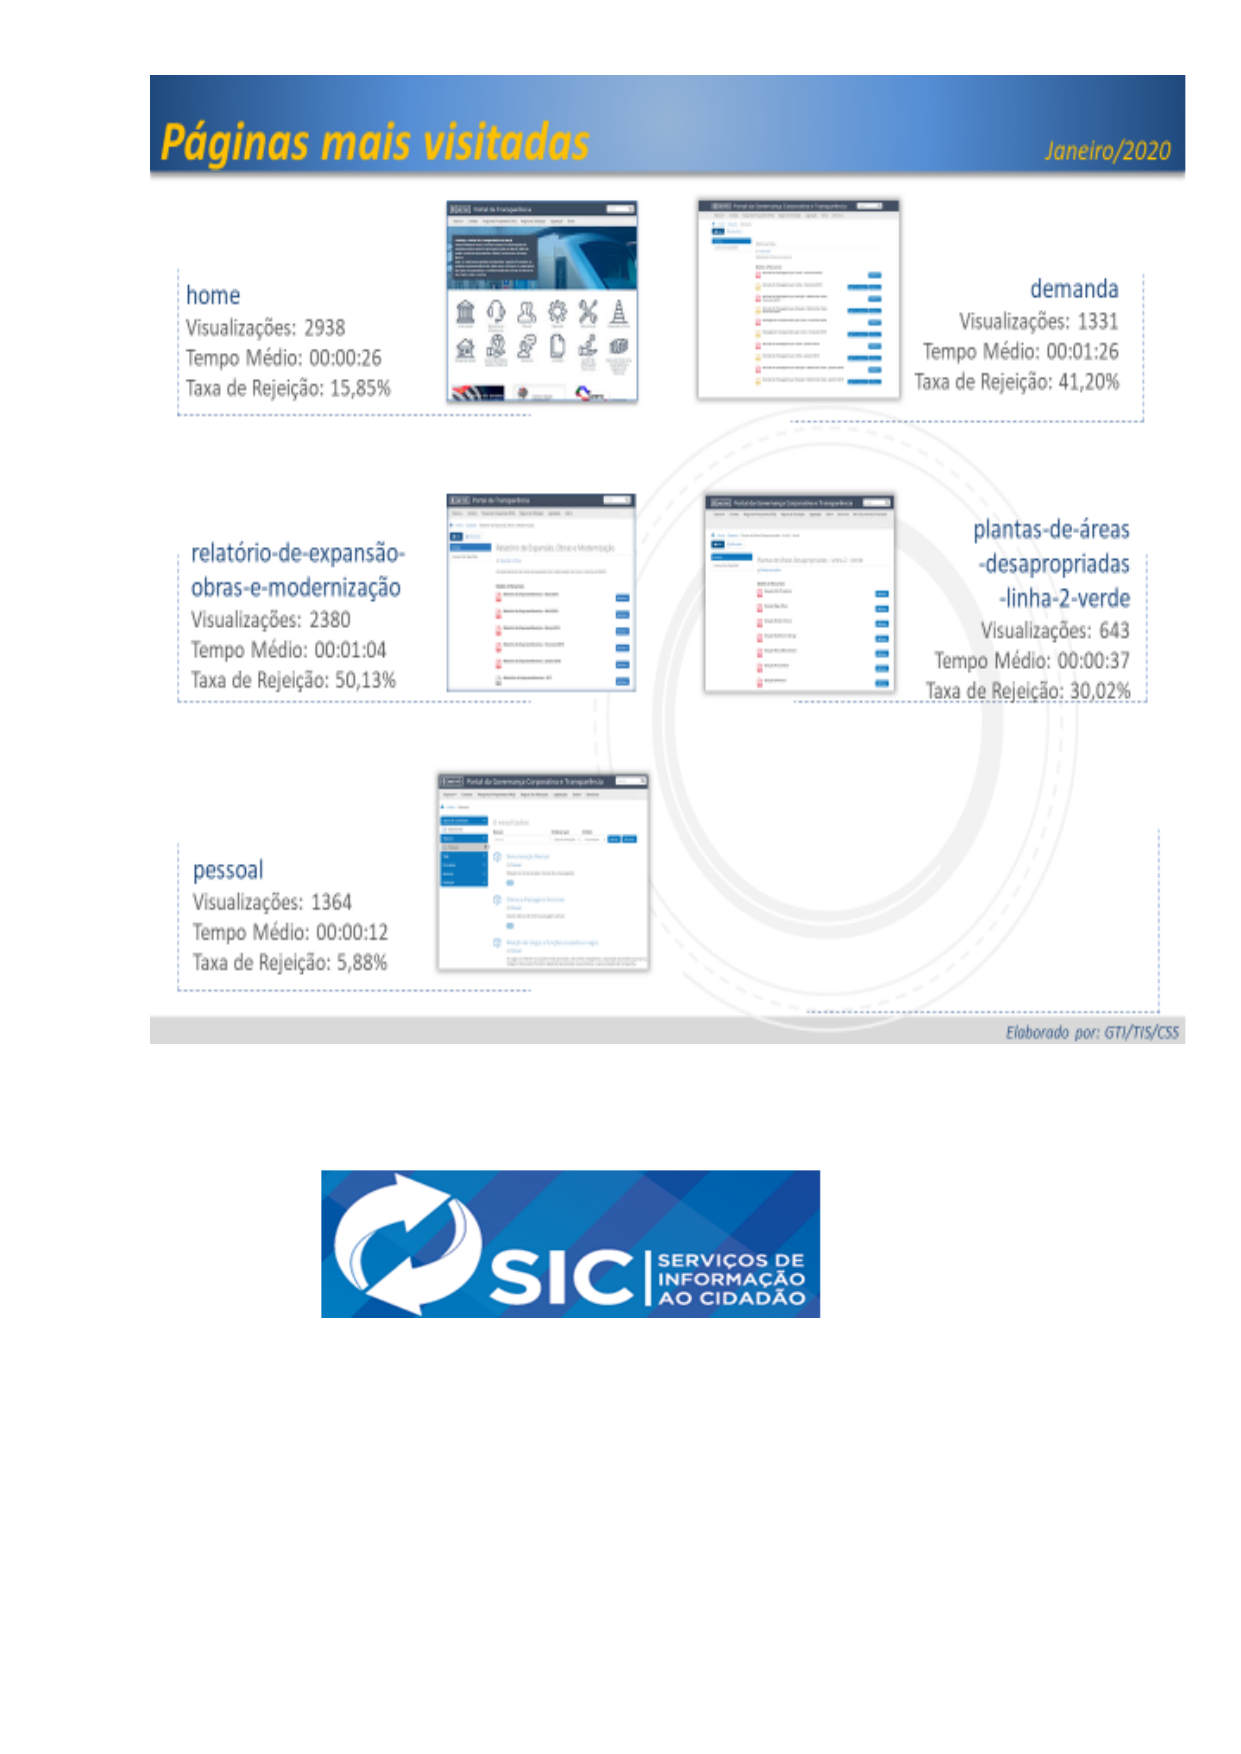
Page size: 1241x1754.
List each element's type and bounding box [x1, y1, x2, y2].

picture [320, 1169, 822, 1318]
picture [150, 75, 1186, 1044]
